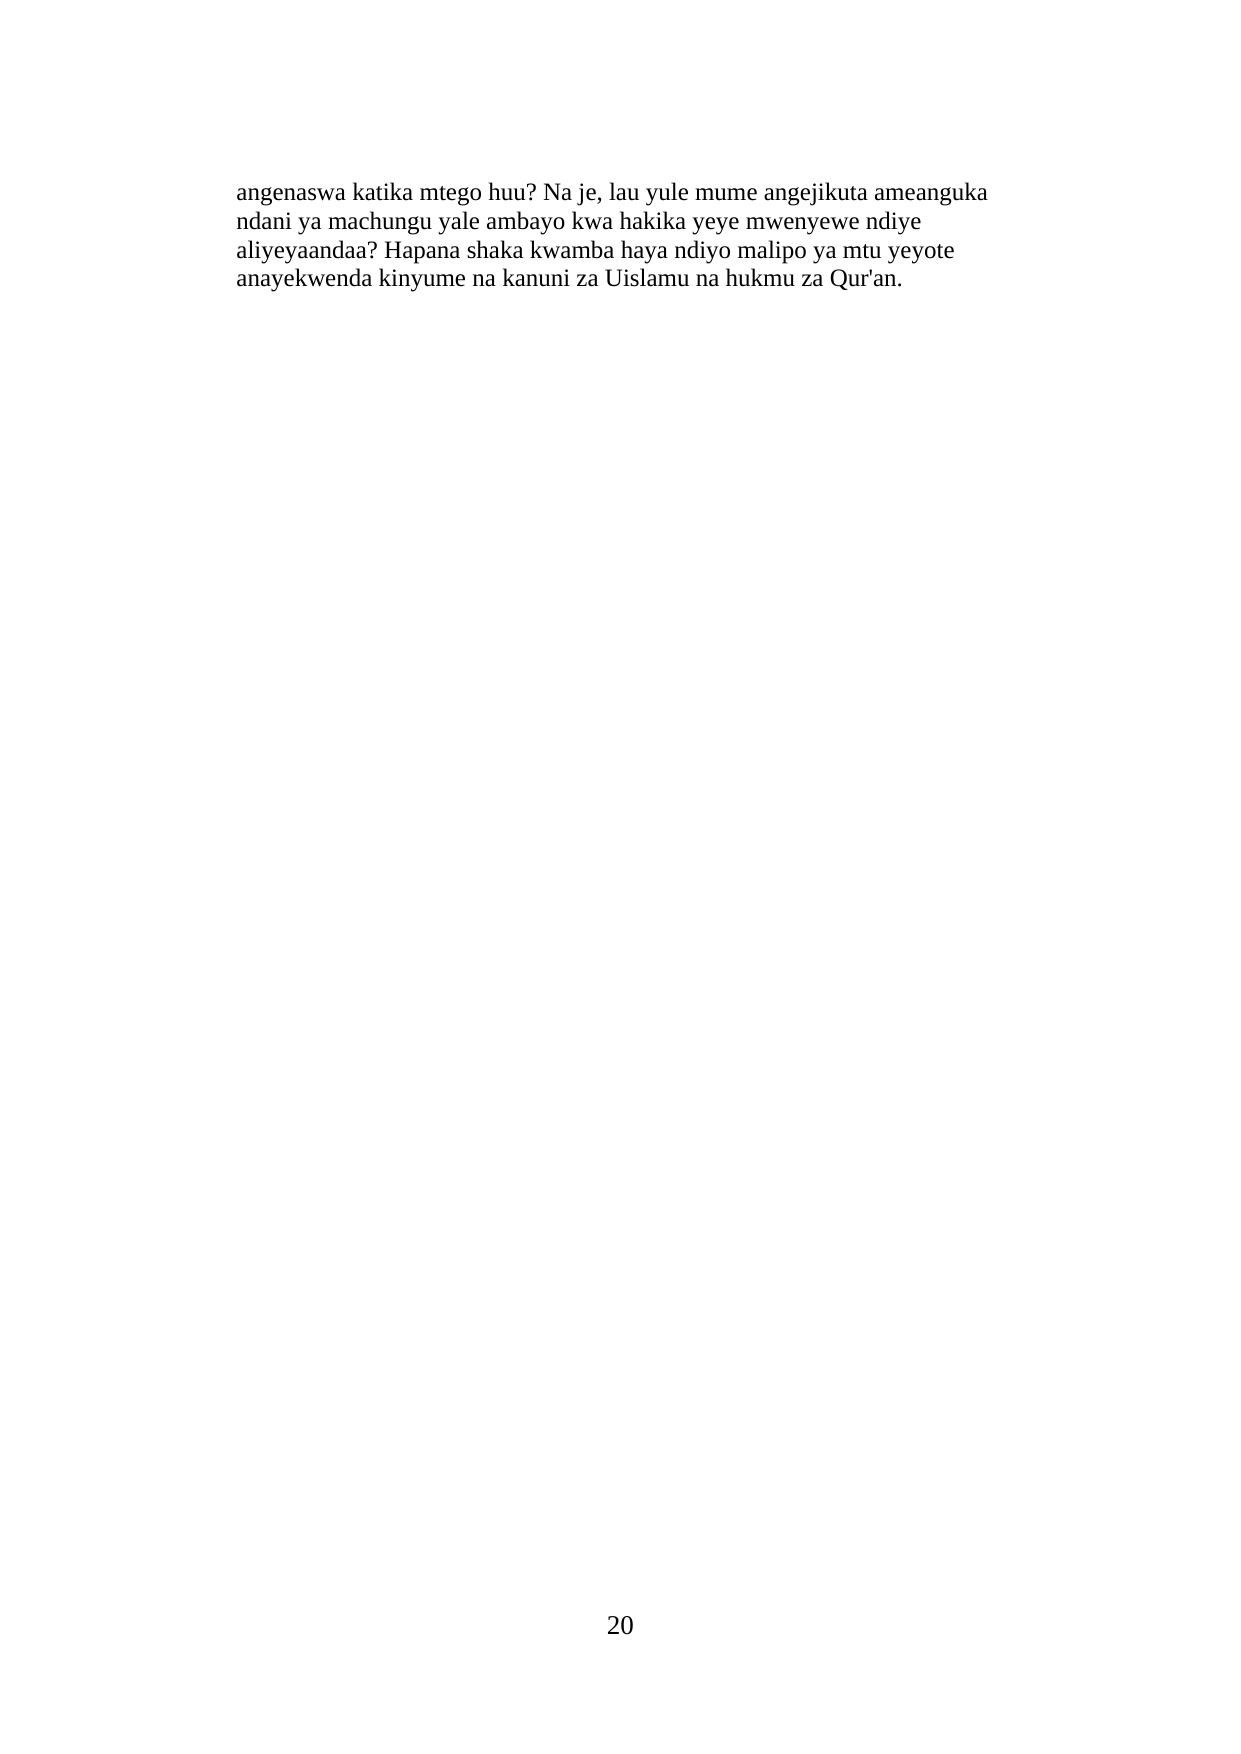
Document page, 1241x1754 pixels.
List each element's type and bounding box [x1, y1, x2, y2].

text [236, 177, 1004, 292]
